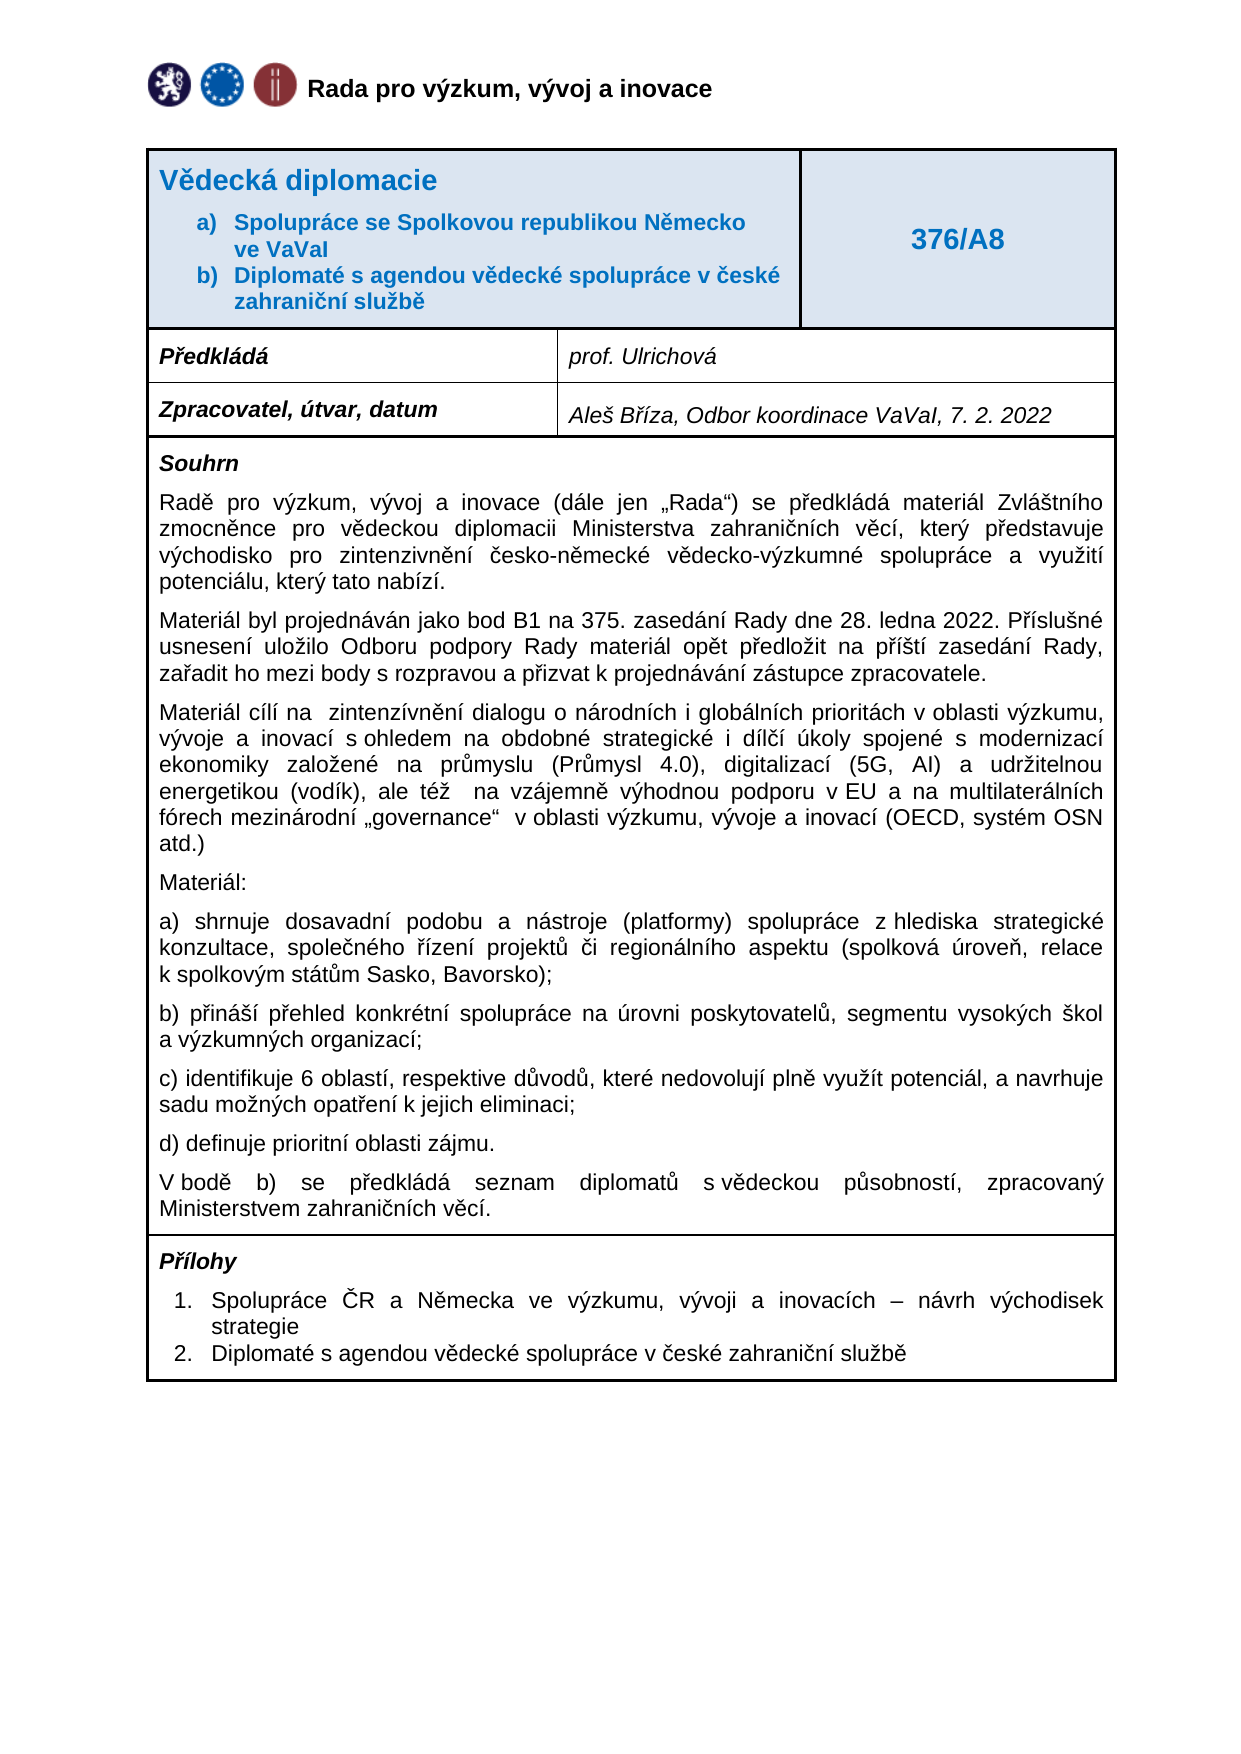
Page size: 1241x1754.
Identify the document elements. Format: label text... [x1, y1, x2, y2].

table_cell Předkládá [149, 330, 557, 382]
table_cell Přílohy Spolupráce ČR a Německa ve výzkumu, vývoji a inovacích – návrh východisek strategie Diplomaté s agendou vědecké spolupráce v české zahraniční službě [149, 1236, 1114, 1378]
table_cell Zpracovatel, útvar, datum [149, 383, 557, 434]
table_cell prof. Ulrichová [558, 330, 1114, 382]
table_cell Souhrn Radě pro výzkum, vývoj a inovace (dále jen „Rada“) se předkládá materiál Zvláštního zmocněnce pro vědeckou diplomacii Ministerstva zahraničních věcí, který představuje východisko pro zintenzivnění česko-německé vědecko-výzkumné spolupráce a využití potenciálu, který tato nabízí. Materiál byl projednáván jako bod B1 na 375. zasedání Rady dne 28. ledna 2022. Příslušné usnesení uložilo Odboru podpory Rady materiál opět předložit na příští zasedání Rady, zařadit ho mezi body s rozpravou a přizvat k projednávání zástupce zpracovatele. Materiál cílí na zintenzívnění dialogu o národních i globálních prioritách v oblasti výzkumu, vývoje a inovací s ohledem na obdobné strategické i dílčí úkoly spojené s modernizací ekonomiky založené na průmyslu (Průmysl 4.0), digitalizací (5G, AI) a udržitelnou energetikou (vodík), ale též na vzájemně výhodnou podporu v EU a na multilaterálních fórech mezinárodní „governance“ v oblasti výzkumu, vývoje a inovací (OECD, systém OSN atd.) Materiál: a) shrnuje dosavadní podobu a nástroje (platformy) spolupráce z hlediska strategické konzultace, společného řízení projektů či regionálního aspektu (spolková úroveň, relace k spolkovým státům Sasko, Bavorsko); b) přináší přehled konkrétní spolupráce na úrovni poskytovatelů, segmentu vysokých škol a výzkumných organizací; c) identifikuje 6 oblastí, respektive důvodů, které nedovolují plně využít potenciál, a navrhuje sadu možných opatření k jejich eliminaci; d) definuje prioritní oblasti zájmu. V bodě b) se předkládá seznam diplomatů s vědeckou působností, zpracovaný Ministerstvem zahraničních věcí. [149, 438, 1114, 1234]
table_header Vědecká diplomacie Spolupráce se Spolkovou republikou Německo ve VaVaI Diplomaté s agendou vědecké spolupráce v české zahraniční službě [149, 151, 799, 327]
picture [147, 62, 298, 108]
table_cell Aleš Bříza, Odbor koordinace VaVaI, 7. 2. 2022 [558, 383, 1114, 434]
table_header 376/A8 [802, 151, 1114, 327]
